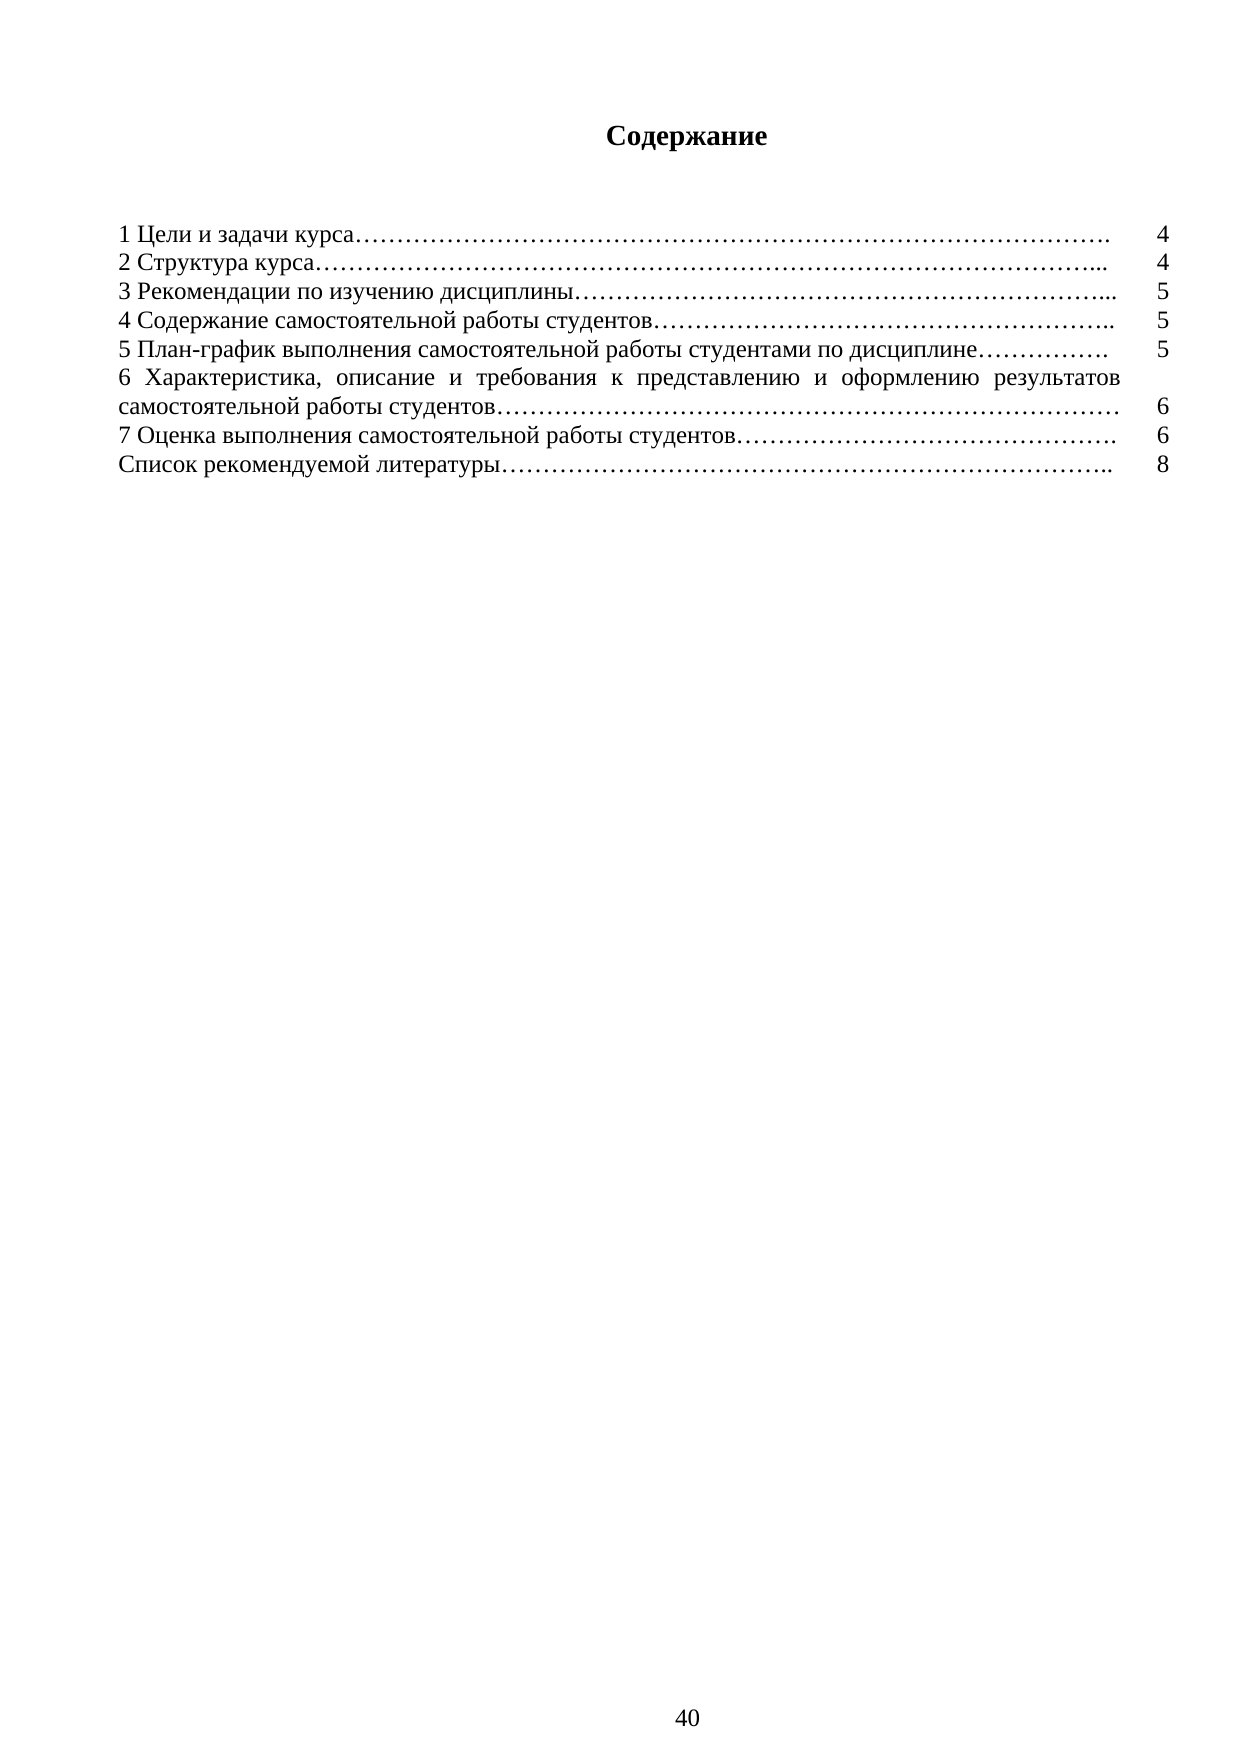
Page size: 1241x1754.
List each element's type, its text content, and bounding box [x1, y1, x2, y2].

text Содержание [118, 118, 1181, 152]
table_cell 5 План-график выполнения самостоятельной работы студентами по дисциплине……………. [107, 334, 1122, 362]
table_cell 7 Оценка выполнения самостоятельной работы студентов………………………………………. [107, 420, 1122, 449]
table_cell 4 [1122, 248, 1192, 276]
table_cell 5 [1122, 305, 1192, 334]
table_header 4 [1122, 219, 1192, 247]
table_cell 3 Рекомендации по изучению дисциплины………………………………………………………... [107, 276, 1122, 305]
table_cell 5 [1122, 334, 1192, 362]
table_cell 5 [1122, 276, 1192, 305]
table_cell Список рекомендуемой литературы……………………………………………………………….. [107, 449, 1122, 477]
table_cell 6 [1122, 363, 1192, 420]
table_cell 2 Структура курса…………………………………………………………………………………... [107, 248, 1122, 276]
table_cell 4 Содержание самостоятельной работы студентов……………………………………………….. [107, 305, 1122, 334]
table_cell 8 [1122, 449, 1192, 477]
table_cell 6 [1122, 420, 1192, 449]
table_header 1 Цели и задачи курса………………………………………………………………………………. [107, 219, 1122, 247]
table_cell 6 Характеристика, описание и требования к представлению и оформлению результатов самостоятельной работы студентов………………………………………………………………… [107, 363, 1122, 420]
